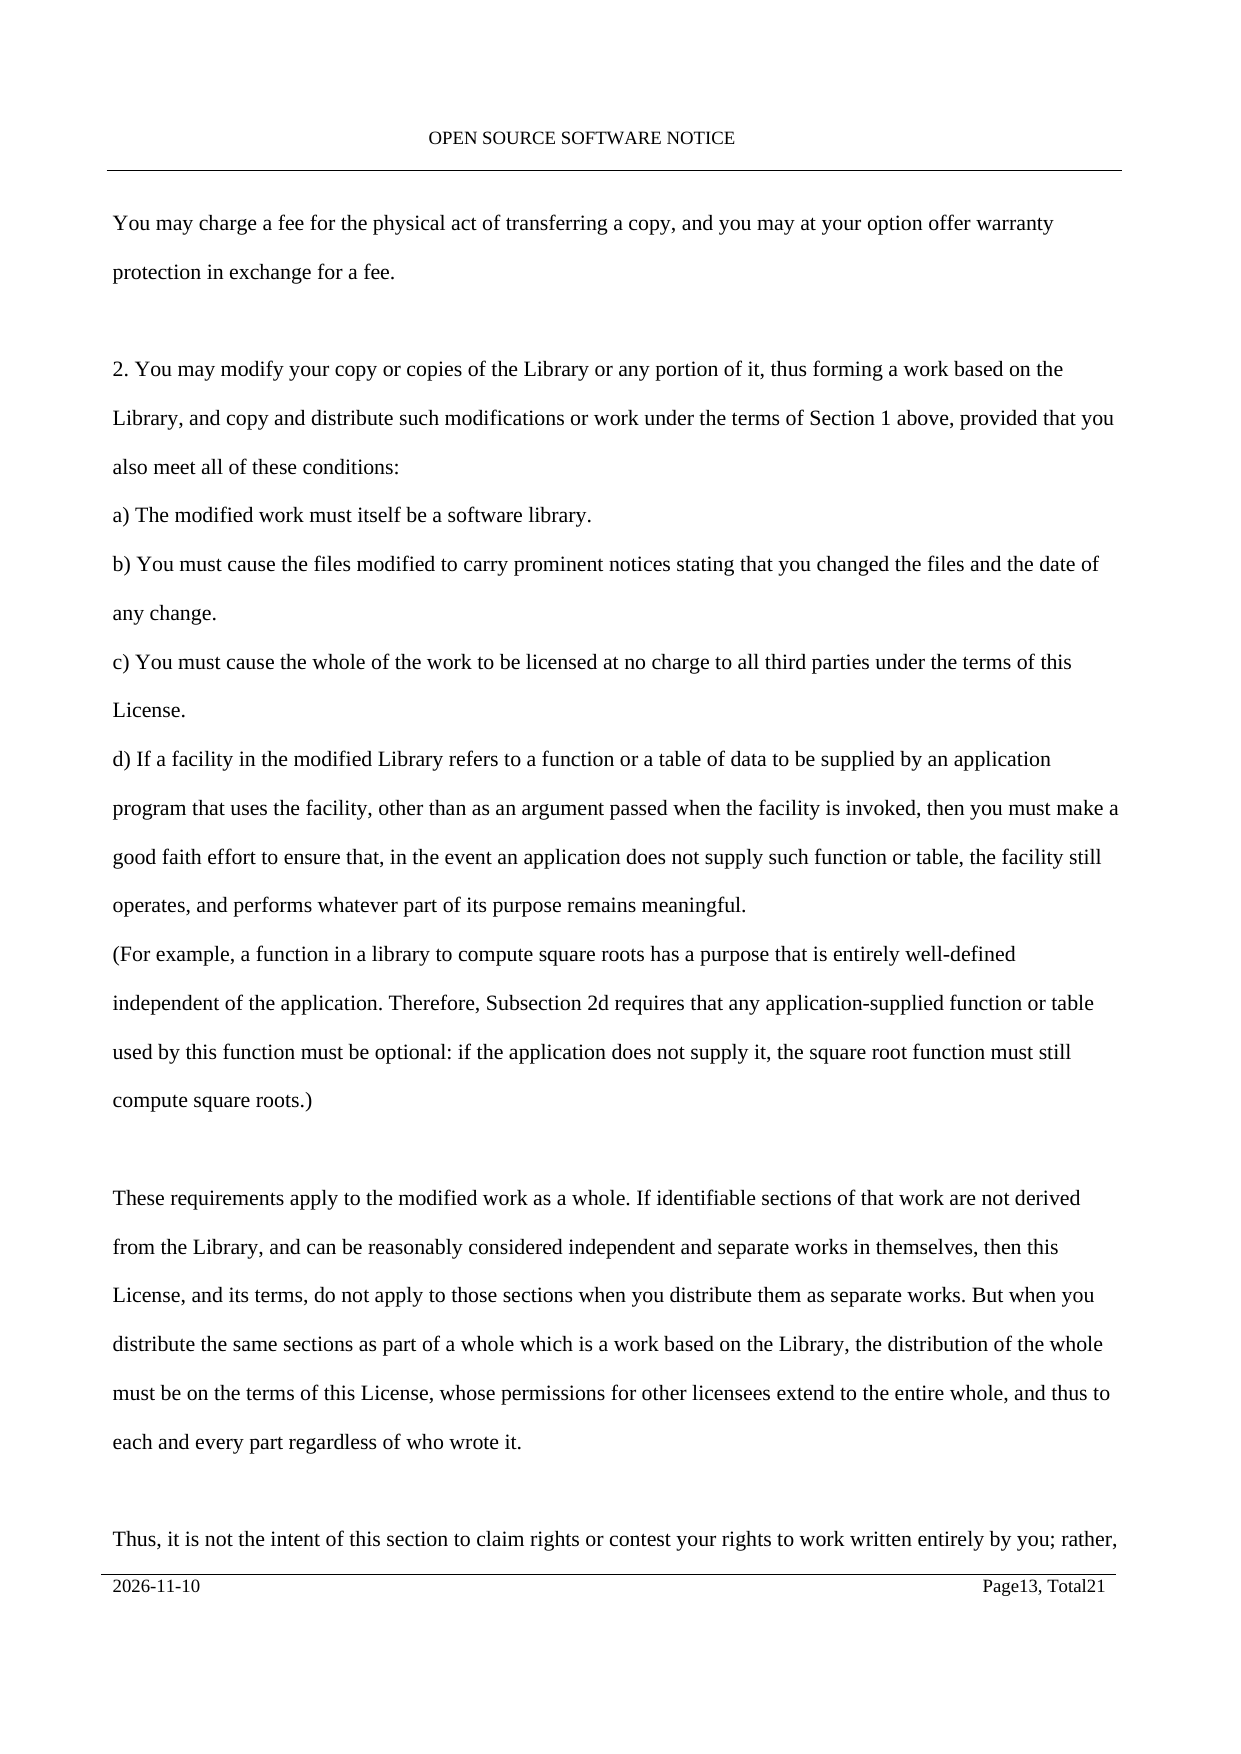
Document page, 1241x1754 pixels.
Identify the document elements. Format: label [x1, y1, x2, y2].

text [112, 206, 1128, 1555]
